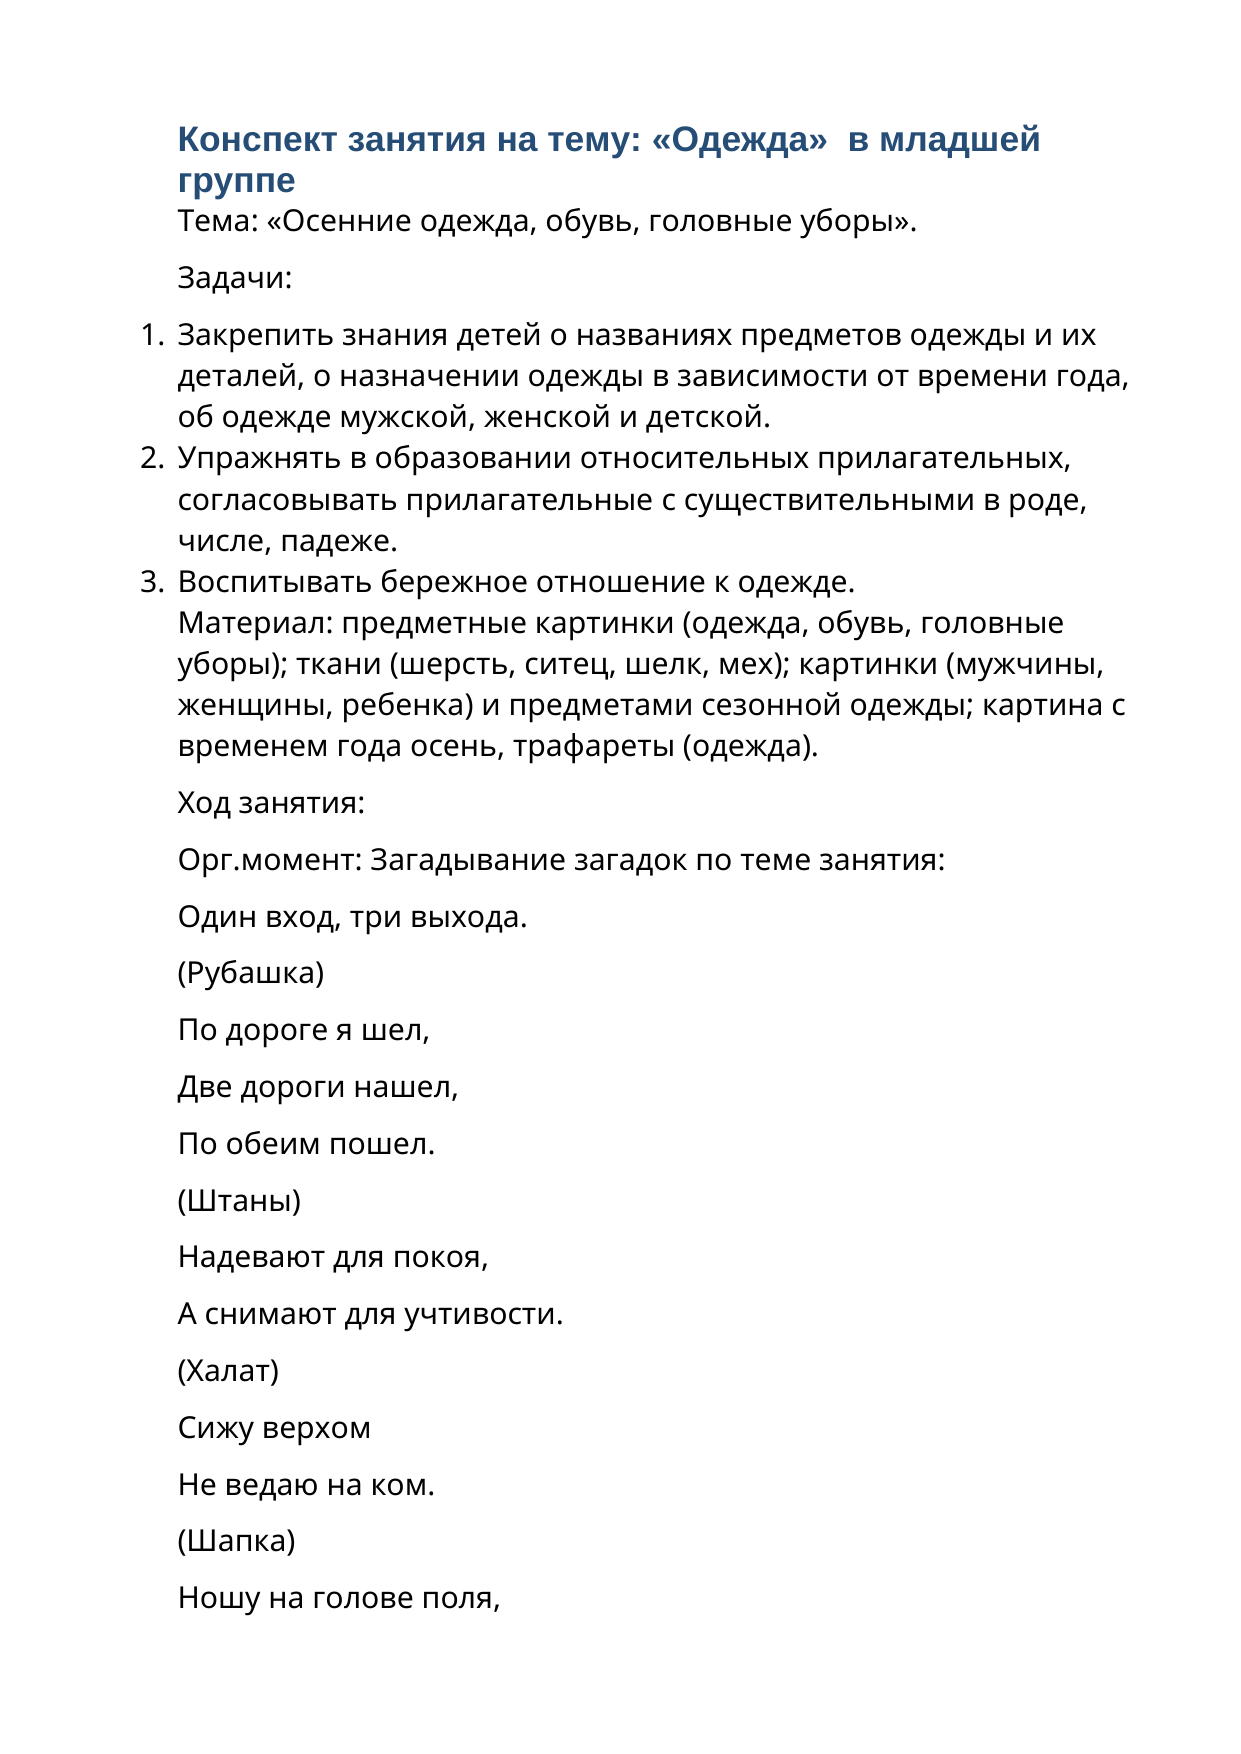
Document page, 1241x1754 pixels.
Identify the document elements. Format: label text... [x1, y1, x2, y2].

text Орг.момент: Загадывание загадок по теме занятия: [177, 838, 1152, 879]
text (Штаны) [177, 1179, 1152, 1220]
text Ход занятия: [177, 781, 1152, 822]
text Надевают для покоя, [177, 1236, 1152, 1277]
text Не ведаю на ком. [177, 1463, 1152, 1504]
text (Рубашка) [177, 952, 1152, 993]
text Материал: предметные картинки (одежда, обувь, головные уборы); ткани (шерсть, ситец, шелк, мех); картинки (мужчины, женщины, ребенка) и предметами сезонной одежды; картина с временем года осень, трафареты (одежда). [177, 601, 1152, 766]
text Задачи: [177, 256, 1152, 297]
text Тема: «Осенние одежда, обувь, головные уборы». [177, 199, 1152, 241]
text Конспект занятия на тему: «Одежда» в младшей группе [177, 118, 1152, 199]
text По дороге я шел, [177, 1008, 1152, 1049]
list Упражнять в образовании относительных прилагательных, согласовывать прилагательные с существительными в роде, числе, падеже. [140, 437, 1152, 560]
list Закрепить знания детей о названиях предметов одежды и их деталей, о назначении одежды в зависимости от времени года, об одежде мужской, женской и детской. [140, 313, 1152, 437]
text (Халат) [177, 1349, 1152, 1390]
text Две дороги нашел, [177, 1065, 1152, 1106]
text Один вход, три выхода. [177, 895, 1152, 936]
text По обеим пошел. [177, 1122, 1152, 1163]
list Воспитывать бережное отношение к одежде. [140, 560, 1152, 601]
text (Шапка) [177, 1519, 1152, 1561]
text Сижу верхом [177, 1406, 1152, 1447]
text Ношу на голове поля, [177, 1576, 1152, 1617]
text А снимают для учтивости. [177, 1292, 1152, 1333]
